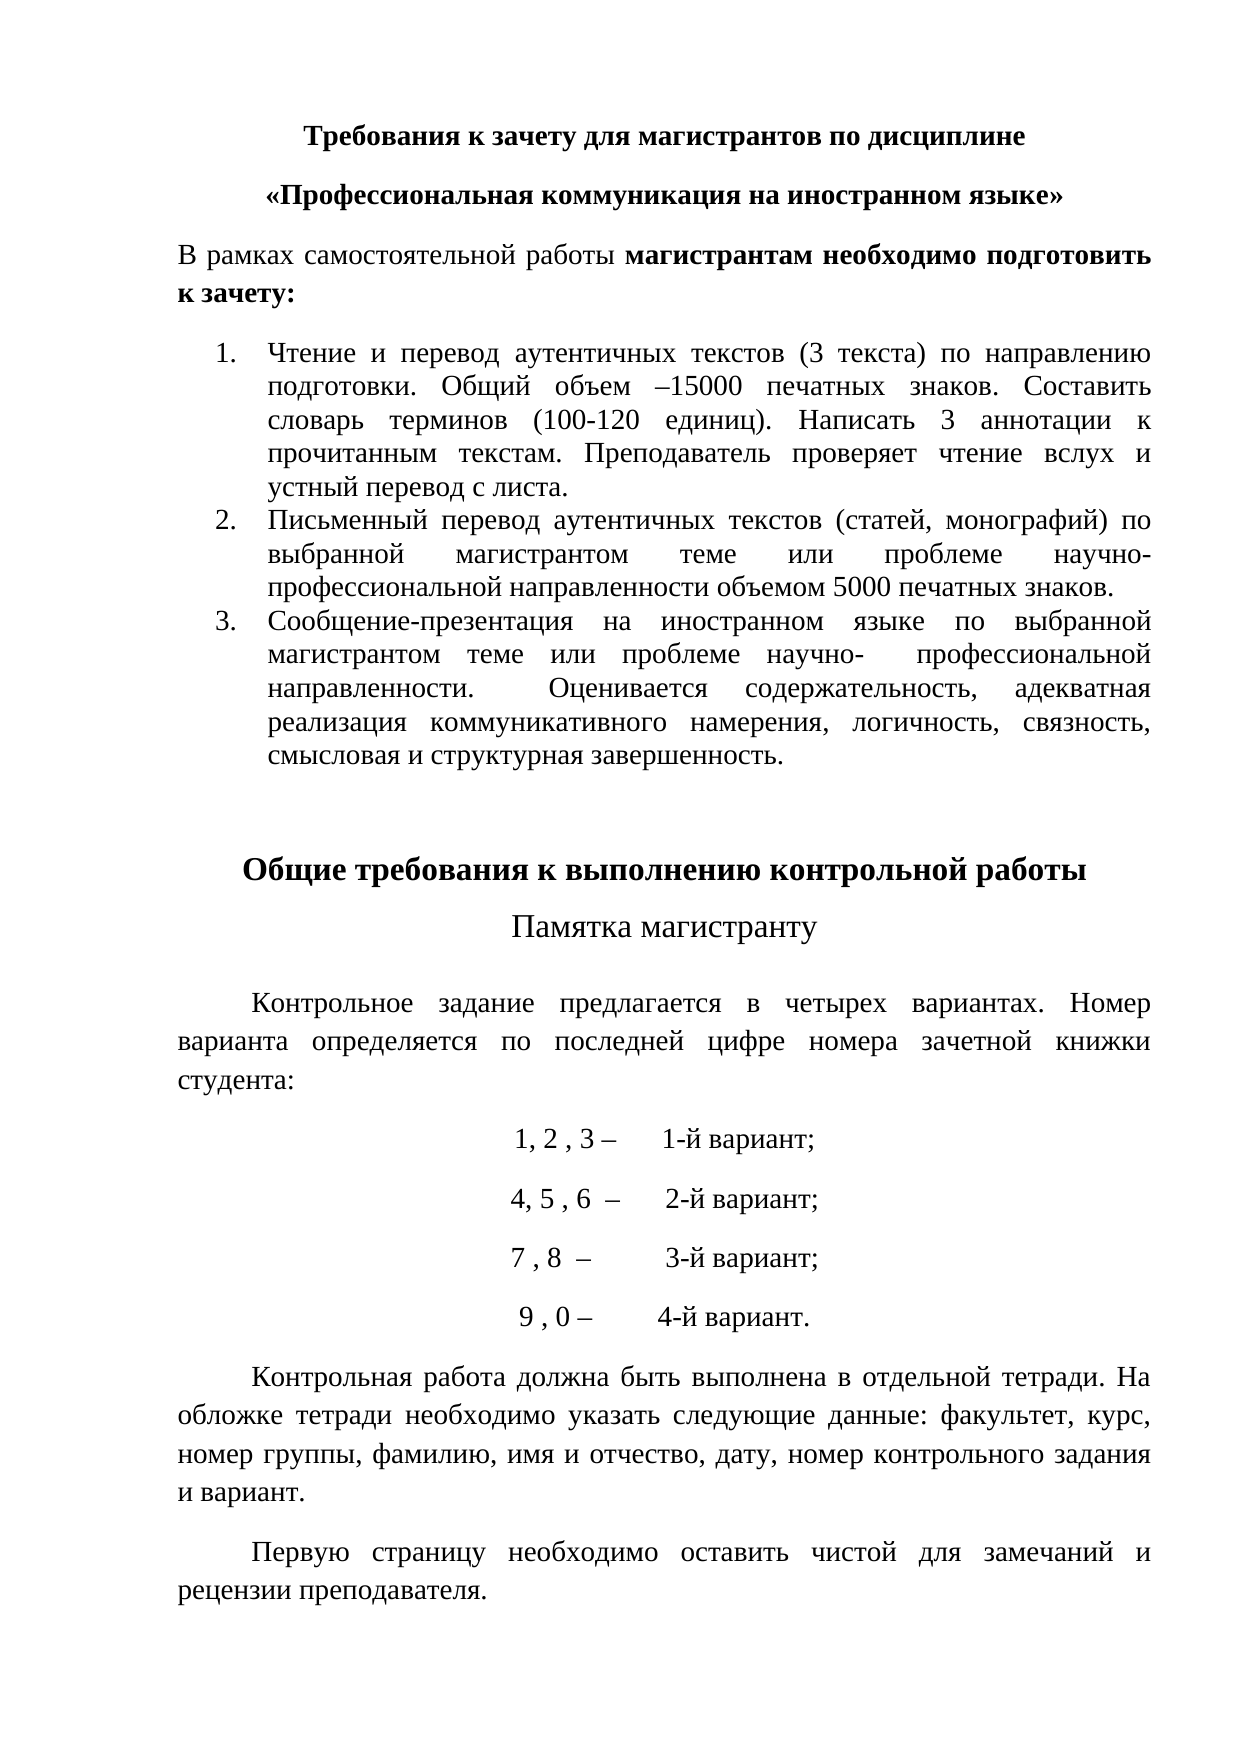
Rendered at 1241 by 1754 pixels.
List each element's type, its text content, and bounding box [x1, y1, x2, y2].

text Контрольная работа должна быть выполнена в отдельной тетради. На обложке тетради необходимо указать следующие данные: факультет, курс, номер группы, фамилию, имя и отчество, дату, номер контрольного задания и вариант. [177, 1359, 1152, 1508]
list Чтение и перевод аутентичных текстов (3 текста) по направлению подготовки. Общий объем –15000 печатных знаков. Составить словарь терминов (100-120 единиц). Написать 3 аннотации к прочитанным текстам. Преподаватель проверяет чтение вслух и устный перевод с листа. [215, 335, 1152, 502]
text 4, 5 , 6 – 2-й вариант; [177, 1181, 1152, 1214]
text Памятка магистранту [177, 907, 1152, 945]
text Требования к зачету для магистрантов по дисциплине [177, 118, 1152, 152]
text Первую страницу необходимо оставить чистой для замечаний и рецензии преподавателя. [177, 1534, 1152, 1606]
text 1, 2 , 3 – 1-й вариант; [177, 1121, 1152, 1155]
text 7 , 8 – 3-й вариант; [177, 1240, 1152, 1274]
list Письменный перевод аутентичных текстов (статей, монографий) по выбранной магистрантом теме или проблеме научно-профессиональной направленности объемом 5000 печатных знаков. [215, 502, 1152, 603]
text В рамках самостоятельной работы магистрантам необходимо подготовить к зачету: [177, 237, 1152, 309]
list Сообщение-презентация на иностранном языке по выбранной магистрантом теме или проблеме научно- профессиональной направленности. Оценивается содержательность, адекватная реализация коммуникативного намерения, логичность, связность, смысловая и структурная завершенность. [215, 603, 1152, 771]
text «Профессиональная коммуникация на иностранном языке» [177, 177, 1152, 211]
subtitle Общие требования к выполнению контрольной работы [177, 849, 1152, 887]
text 9 , 0 – 4-й вариант. [177, 1299, 1152, 1333]
text Контрольное задание предлагается в четырех вариантах. Номер варианта определяется по последней цифре номера зачетной книжки студента: [177, 985, 1152, 1096]
